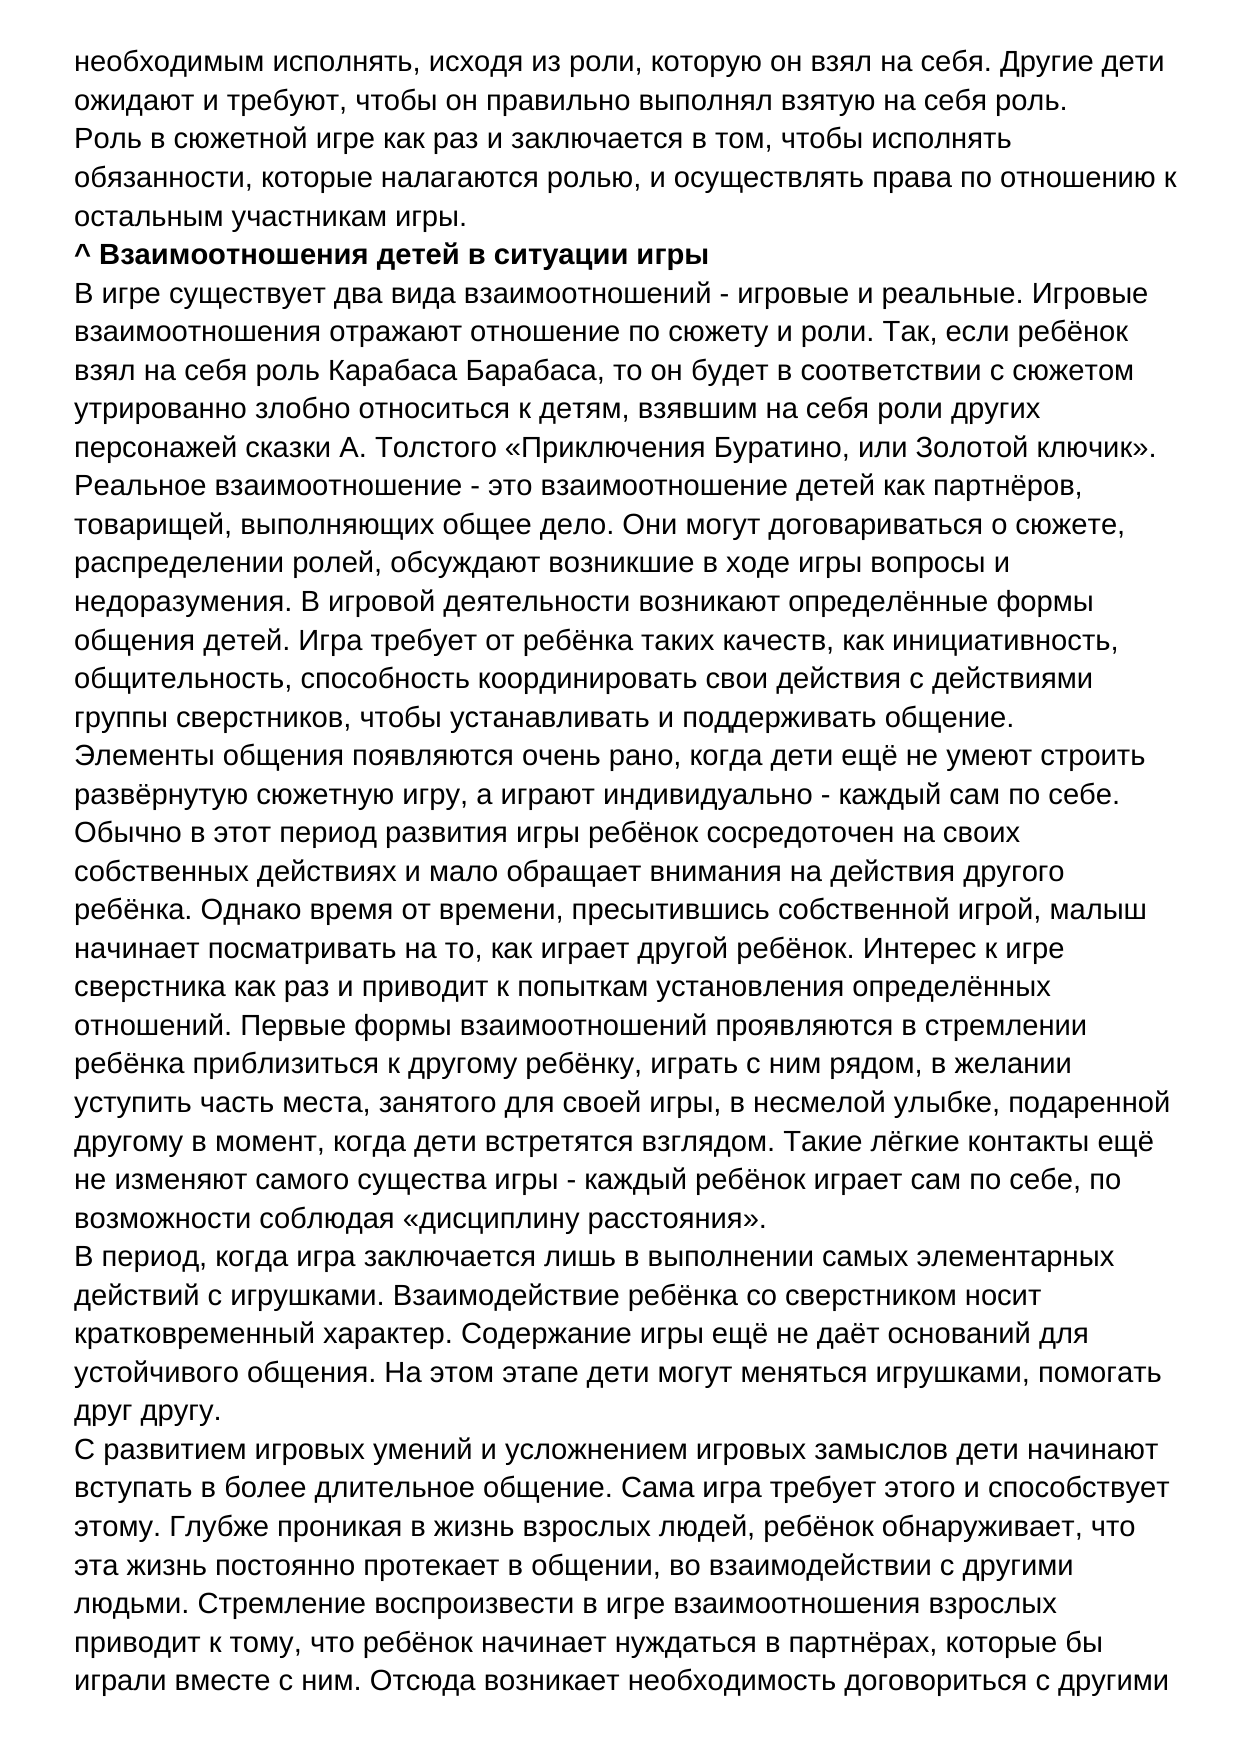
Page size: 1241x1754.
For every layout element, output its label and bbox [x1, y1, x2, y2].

text [74, 44, 1181, 1697]
